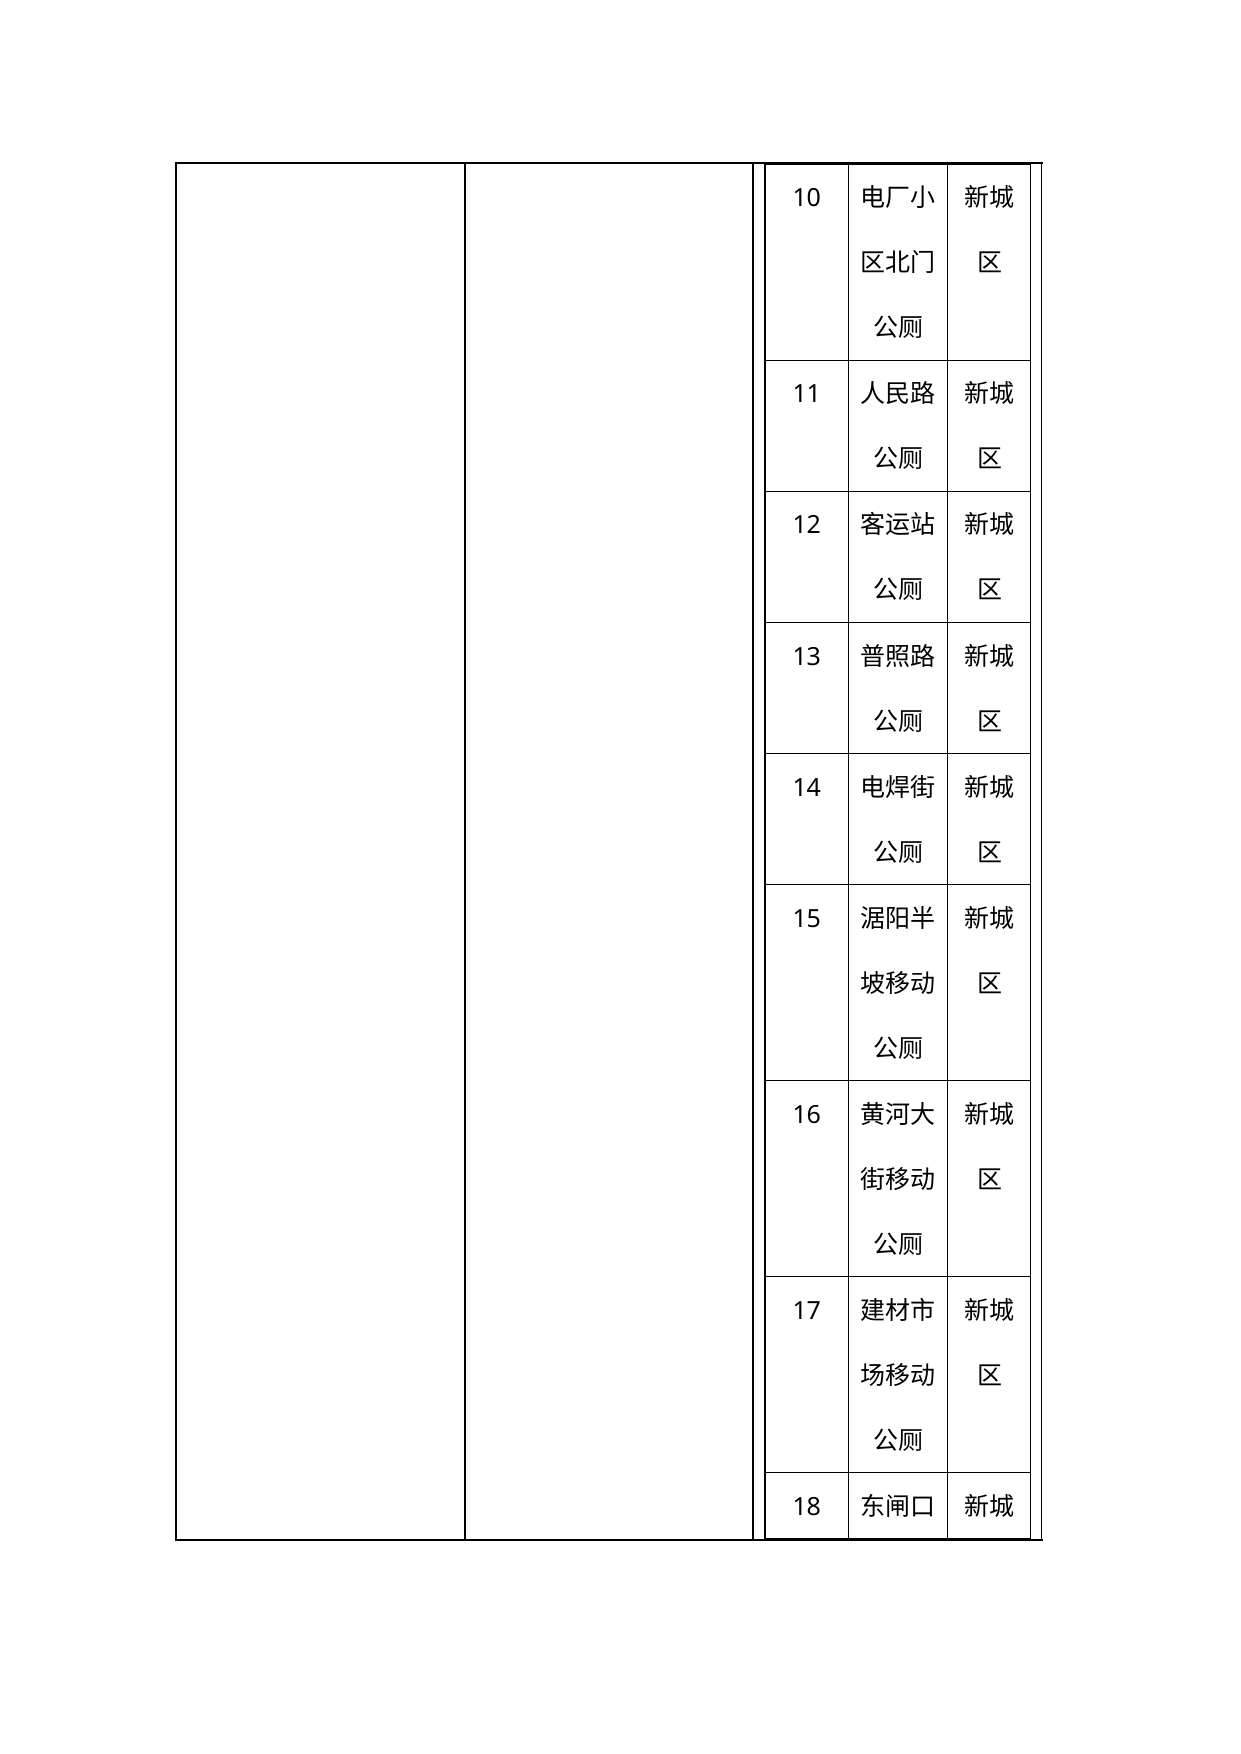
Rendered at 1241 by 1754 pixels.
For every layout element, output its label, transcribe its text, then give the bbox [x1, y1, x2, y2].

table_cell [948, 1473, 1030, 1538]
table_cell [849, 1473, 947, 1538]
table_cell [1031, 164, 1041, 1539]
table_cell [766, 1473, 848, 1538]
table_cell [754, 164, 764, 1539]
table_cell 1 [177, 164, 464, 1539]
table_cell [466, 164, 752, 1539]
